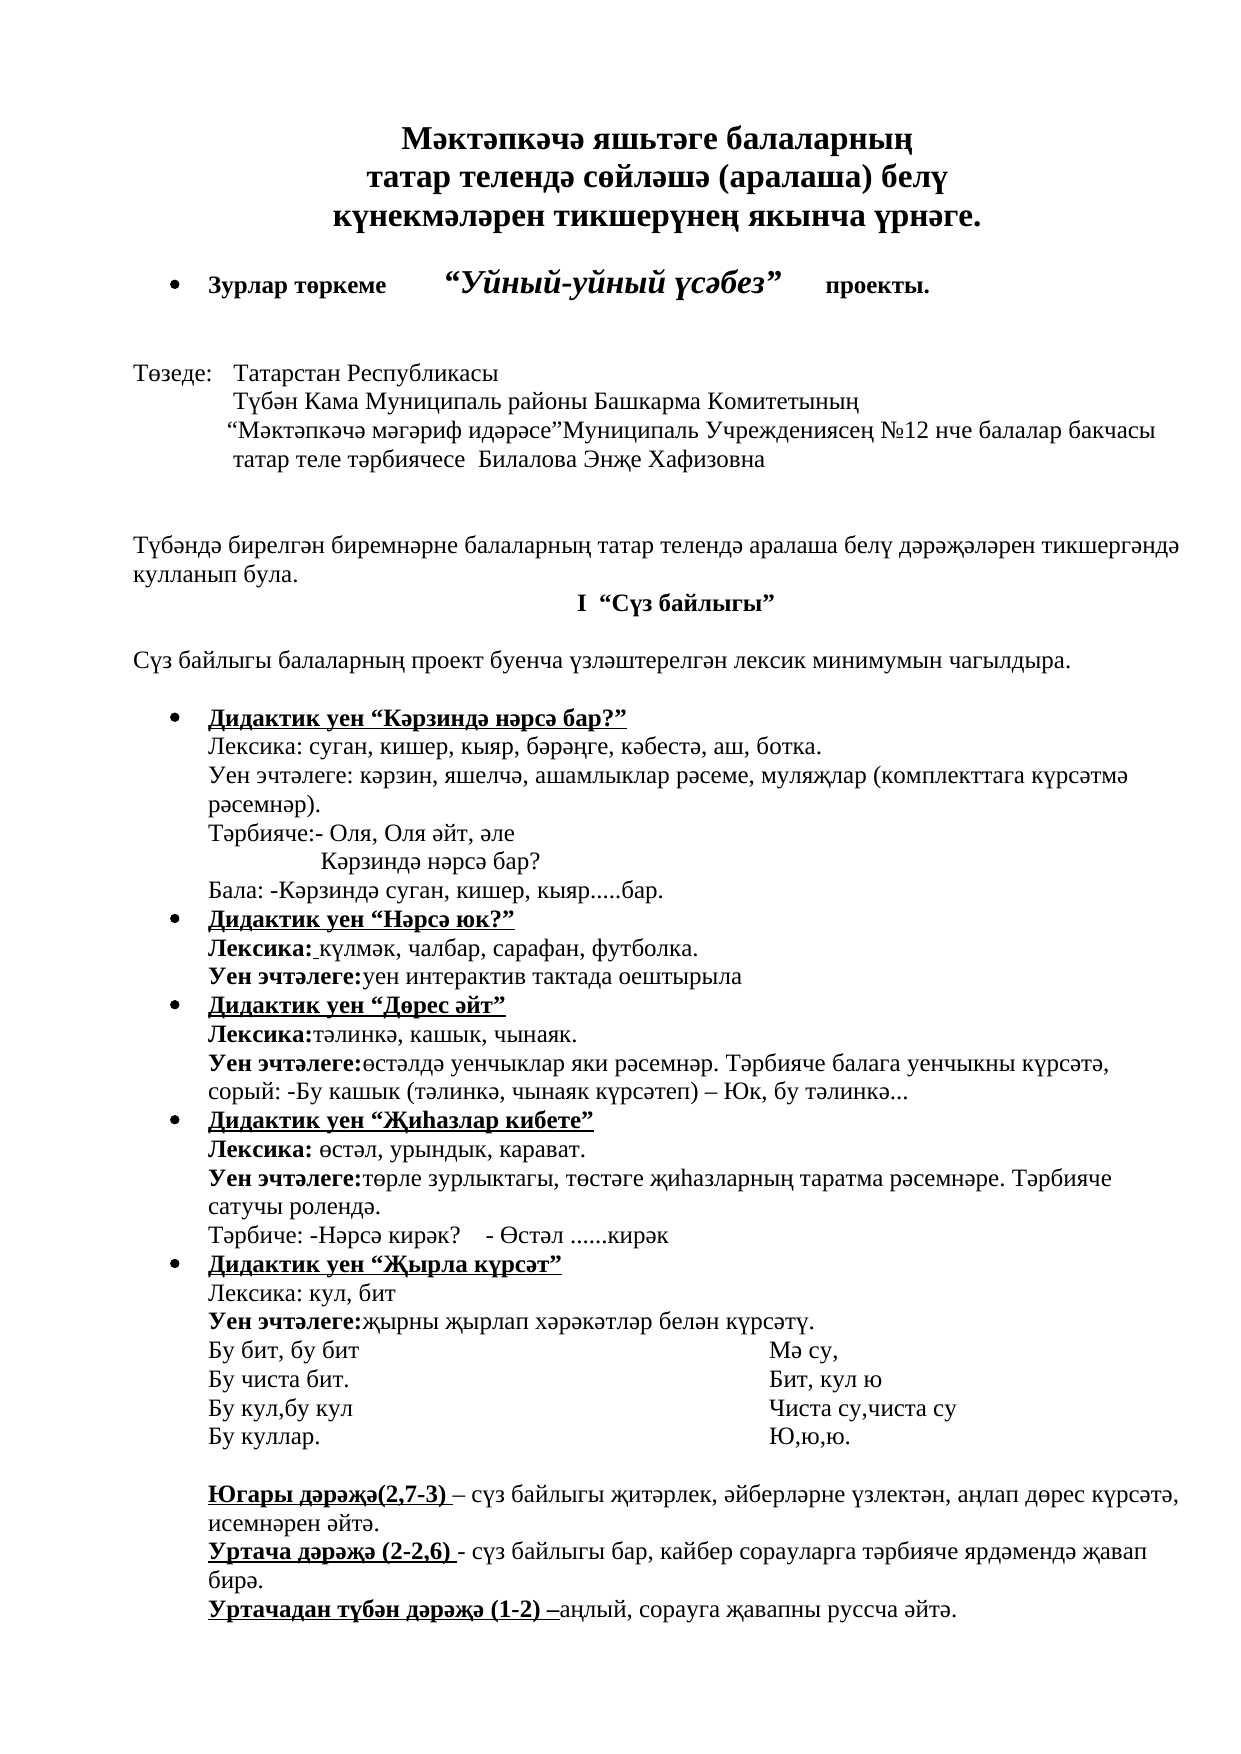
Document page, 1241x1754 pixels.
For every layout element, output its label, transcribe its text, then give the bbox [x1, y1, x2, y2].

text татар теле тәрбиячесе Билалова Энҗе Хафизовна [133, 444, 1181, 473]
text Уртача дәрәҗә (2-2,6) - сүз байлыгы бар, кайбер сорауларга тәрбияче ярдәмендә җавап бирә. [208, 1536, 1181, 1594]
text Лексика: өстәл, урындык, карават. [208, 1134, 1181, 1163]
text Уен эчтәлеге:төрле зурлыктагы, төстәге җиһазларның таратма рәсемнәре. Тәрбияче сатучы ролендә. [208, 1163, 1181, 1220]
text Лексика: күлмәк, чалбар, сарафан, футболка. [208, 933, 1181, 961]
list Дидактик уен “Кәрзиндә нәрсә бар?” [170, 703, 1181, 731]
text Лексика: суган, кишер, кыяр, бәрәңге, кәбестә, аш, ботка. [208, 731, 1181, 760]
list Зурлар төркеме “Уйный-уйный үсәбез” проекты. [170, 262, 1181, 300]
text Бала: -Кәрзиндә суган, кишер, кыяр.....бар. [208, 875, 1181, 904]
text Уен эчтәлеге:җырны җырлап хәрәкәтләр белән күрсәтү. [208, 1306, 1181, 1335]
list Дидактик уен “Җиһазлар кибете” [170, 1105, 1181, 1134]
text Бу чиста бит. [208, 1364, 620, 1393]
text Уен эчтәлеге:өстәлдә уенчыклар яки рәсемнәр. Тәрбияче балага уенчыкны күрсәтә, сорый: -Бу кашык (тәлинкә, чынаяк күрсәтеп) – Юк, бу тәлинкә... [208, 1048, 1181, 1105]
text I “Сүз байлыгы” [170, 588, 1181, 616]
text Бит, кул ю [769, 1364, 1181, 1393]
text Ю,ю,ю. [769, 1421, 1181, 1450]
text Чиста су,чиста су [769, 1393, 1181, 1421]
text Мәктәпкәчә яшьтәге балаларның [133, 118, 1181, 156]
list Дидактик уен “Нәрсә юк?” [170, 904, 1181, 933]
text Бу кул,бу кул [208, 1393, 620, 1421]
text Уен эчтәлеге:уен интерактив тактада оештырыла [208, 961, 1181, 990]
text Тәрбияче:- Оля, Оля әйт, әле [208, 818, 1181, 846]
text Мә су, [769, 1335, 1181, 1364]
list Дидактик уен “Җырла күрсәт” [170, 1249, 1181, 1278]
text Түбән Кама Муниципаль районы Башкарма Комитетының [133, 386, 1181, 415]
text Лексика: кул, бит [208, 1278, 1181, 1306]
text Төзеде: Татарстан Республикасы [133, 358, 1181, 386]
text Кәрзиндә нәрсә бар? [208, 846, 1181, 875]
text Сүз байлыгы балаларның проект буенча үзләштерелгән лексик минимумын чагылдыра. [133, 645, 1181, 674]
text Лексика:тәлинкә, кашык, чынаяк. [208, 1019, 1181, 1048]
text күнекмәләрен тикшерүнең якынча үрнәге. [133, 195, 1181, 233]
text Уртачадан түбән дәрәҗә (1-2) –аңлый, сорауга җавапны руссча әйтә. [208, 1594, 1181, 1623]
text Югары дәрәҗә(2,7-3) – сүз байлыгы җитәрлек, әйберләрне үзлектән, аңлап дөрес күрсәтә, исемнәрен әйтә. [208, 1479, 1181, 1536]
text Тәрбиче: -Нәрсә кирәк? - Өстәл ......кирәк [208, 1220, 1181, 1249]
text “Мәктәпкәчә мәгәриф идәрәсе”Муниципаль Учреждениясең №12 нче балалар бакчасы [133, 415, 1181, 444]
text Бу куллар. [208, 1421, 620, 1450]
text Түбәндә бирелгән биремнәрне балаларның татар телендә аралаша белү дәрәҗәләрен тикшергәндә кулланып була. [133, 530, 1181, 588]
text Бу бит, бу бит [208, 1335, 620, 1364]
text Уен эчтәлеге: кәрзин, яшелчә, ашамлыклар рәсеме, муляҗлар (комплекттага күрсәтмә рәсемнәр). [208, 760, 1181, 818]
list Дидактик уен “Дөрес әйт” [170, 990, 1181, 1019]
text татар телендә сөйләшә (аралаша) белү [133, 156, 1181, 195]
